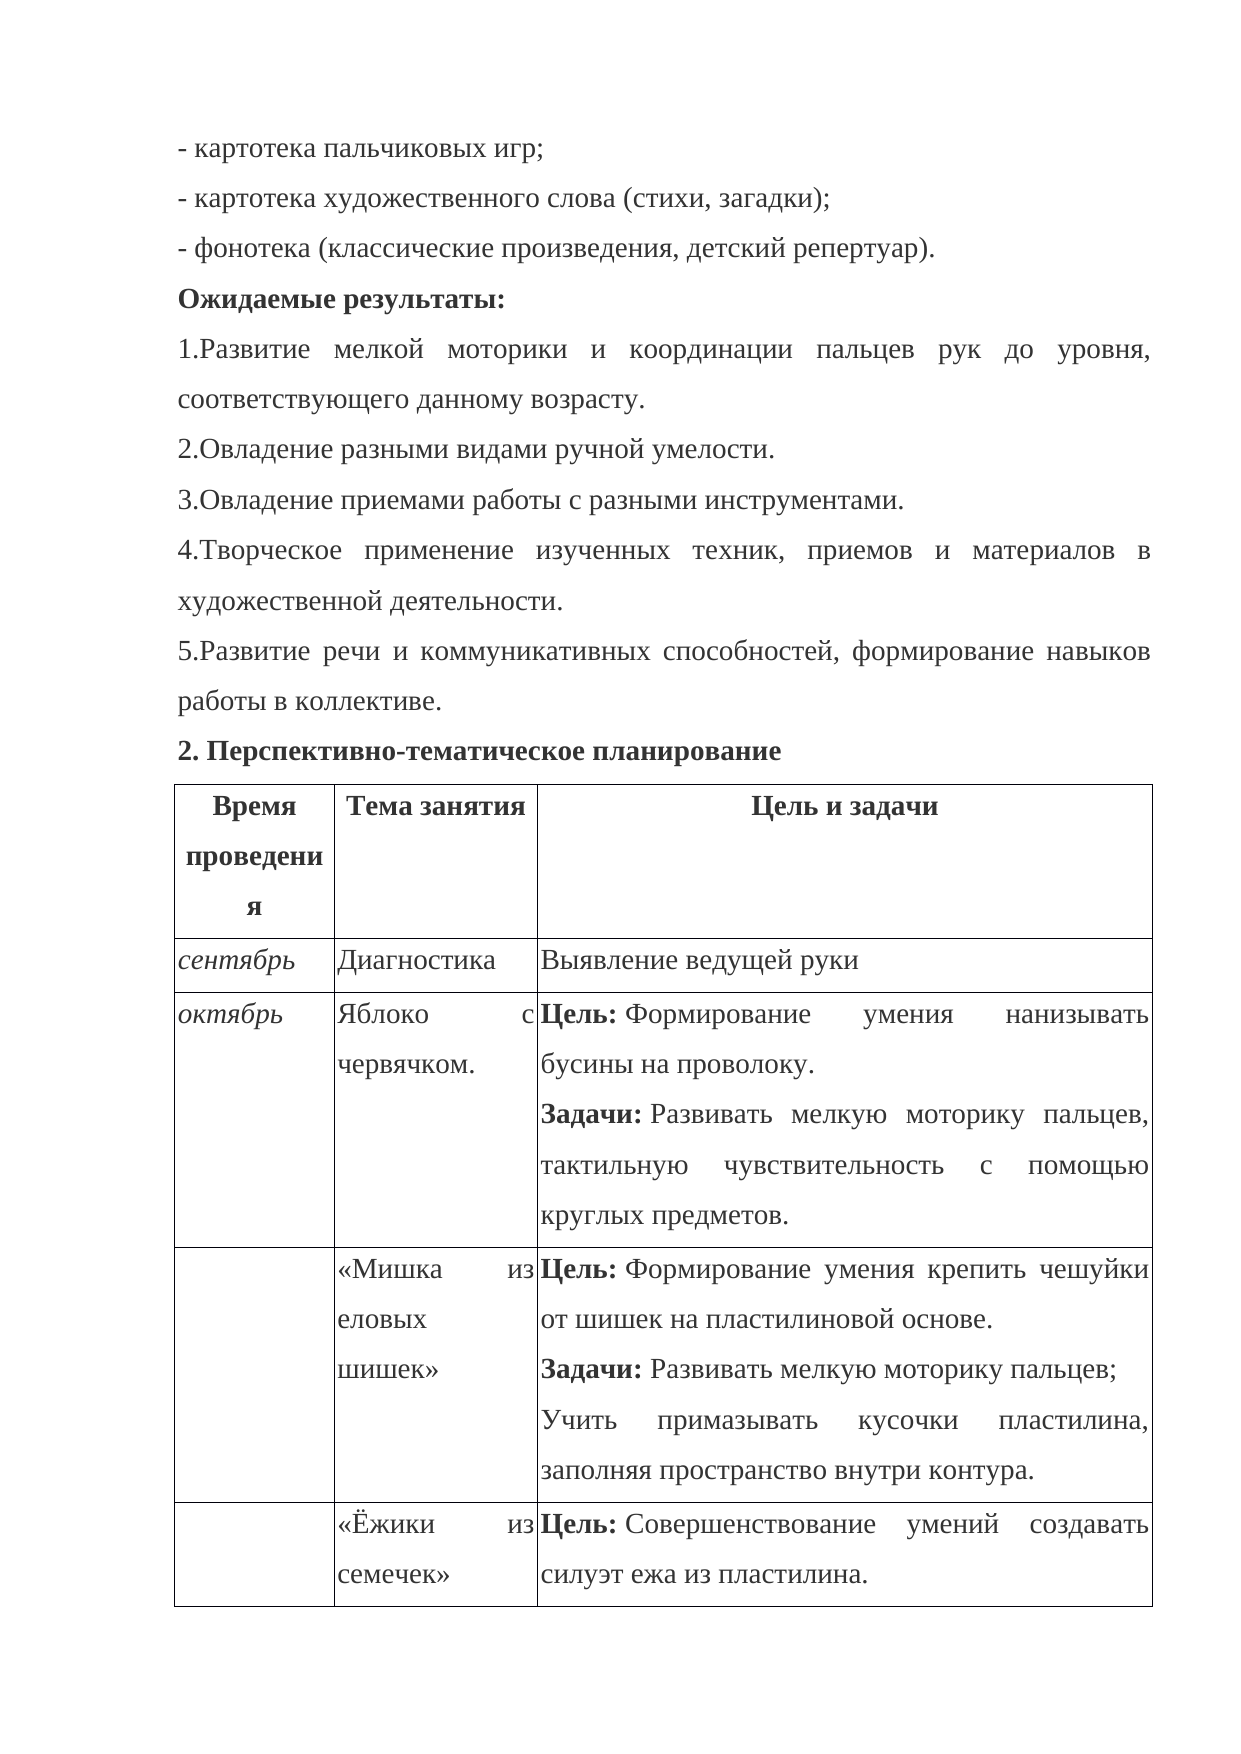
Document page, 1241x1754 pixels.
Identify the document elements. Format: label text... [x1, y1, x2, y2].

table_cell Цель: Формирование умения крепить чешуйки от шишек на пластилиновой основе. Задачи: Развивать мелкую моторику пальцев; Учить примазывать кусочки пластилина, заполняя пространство внутри контура. [538, 1248, 1152, 1502]
text 2.Овладение разными видами ручной умелости. [177, 432, 1152, 465]
table_cell сентябрь [175, 939, 334, 992]
table_cell Диагностика [335, 939, 537, 992]
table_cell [538, 1503, 1152, 1606]
table_cell [175, 1248, 334, 1502]
text 3.Овладение приемами работы с разными инструментами. [177, 482, 1152, 516]
table_header Время проведения [175, 785, 334, 938]
table_cell октябрь [175, 993, 334, 1247]
table_header Цель и задачи [538, 785, 1152, 938]
table_cell «Мишка из еловых шишек» [335, 1248, 537, 1502]
text 1.Развитие мелкой моторики и координации пальцев рук до уровня, соответствующего данному возрасту. [177, 331, 1152, 415]
table_header Тема занятия [335, 785, 537, 938]
text - картотека пальчиковых игр; [177, 130, 1152, 163]
text - фонотека (классические произведения, детский репертуар). [177, 230, 1152, 264]
table_cell Выявление ведущей руки [538, 939, 1152, 992]
text 4.Творческое применение изученных техник, приемов и материалов в художественной деятельности. [177, 532, 1152, 616]
table_cell Цель: Формирование умения нанизывать бусины на проволоку. Задачи: Развивать мелкую моторику пальцев, тактильную чувствительность с помощью круглых предметов. [538, 993, 1152, 1247]
table_cell [175, 1503, 334, 1606]
text - картотека художественного слова (стихи, загадки); [177, 180, 1152, 214]
table_cell «Ёжики из семечек» [335, 1503, 537, 1606]
text Ожидаемые результаты: [177, 281, 1152, 314]
text 2. Перспективно-тематическое планирование [177, 733, 1152, 767]
table_cell Яблоко с червячком. [335, 993, 537, 1247]
text 5.Развитие речи и коммуникативных способностей, формирование навыков работы в коллективе. [177, 633, 1152, 717]
